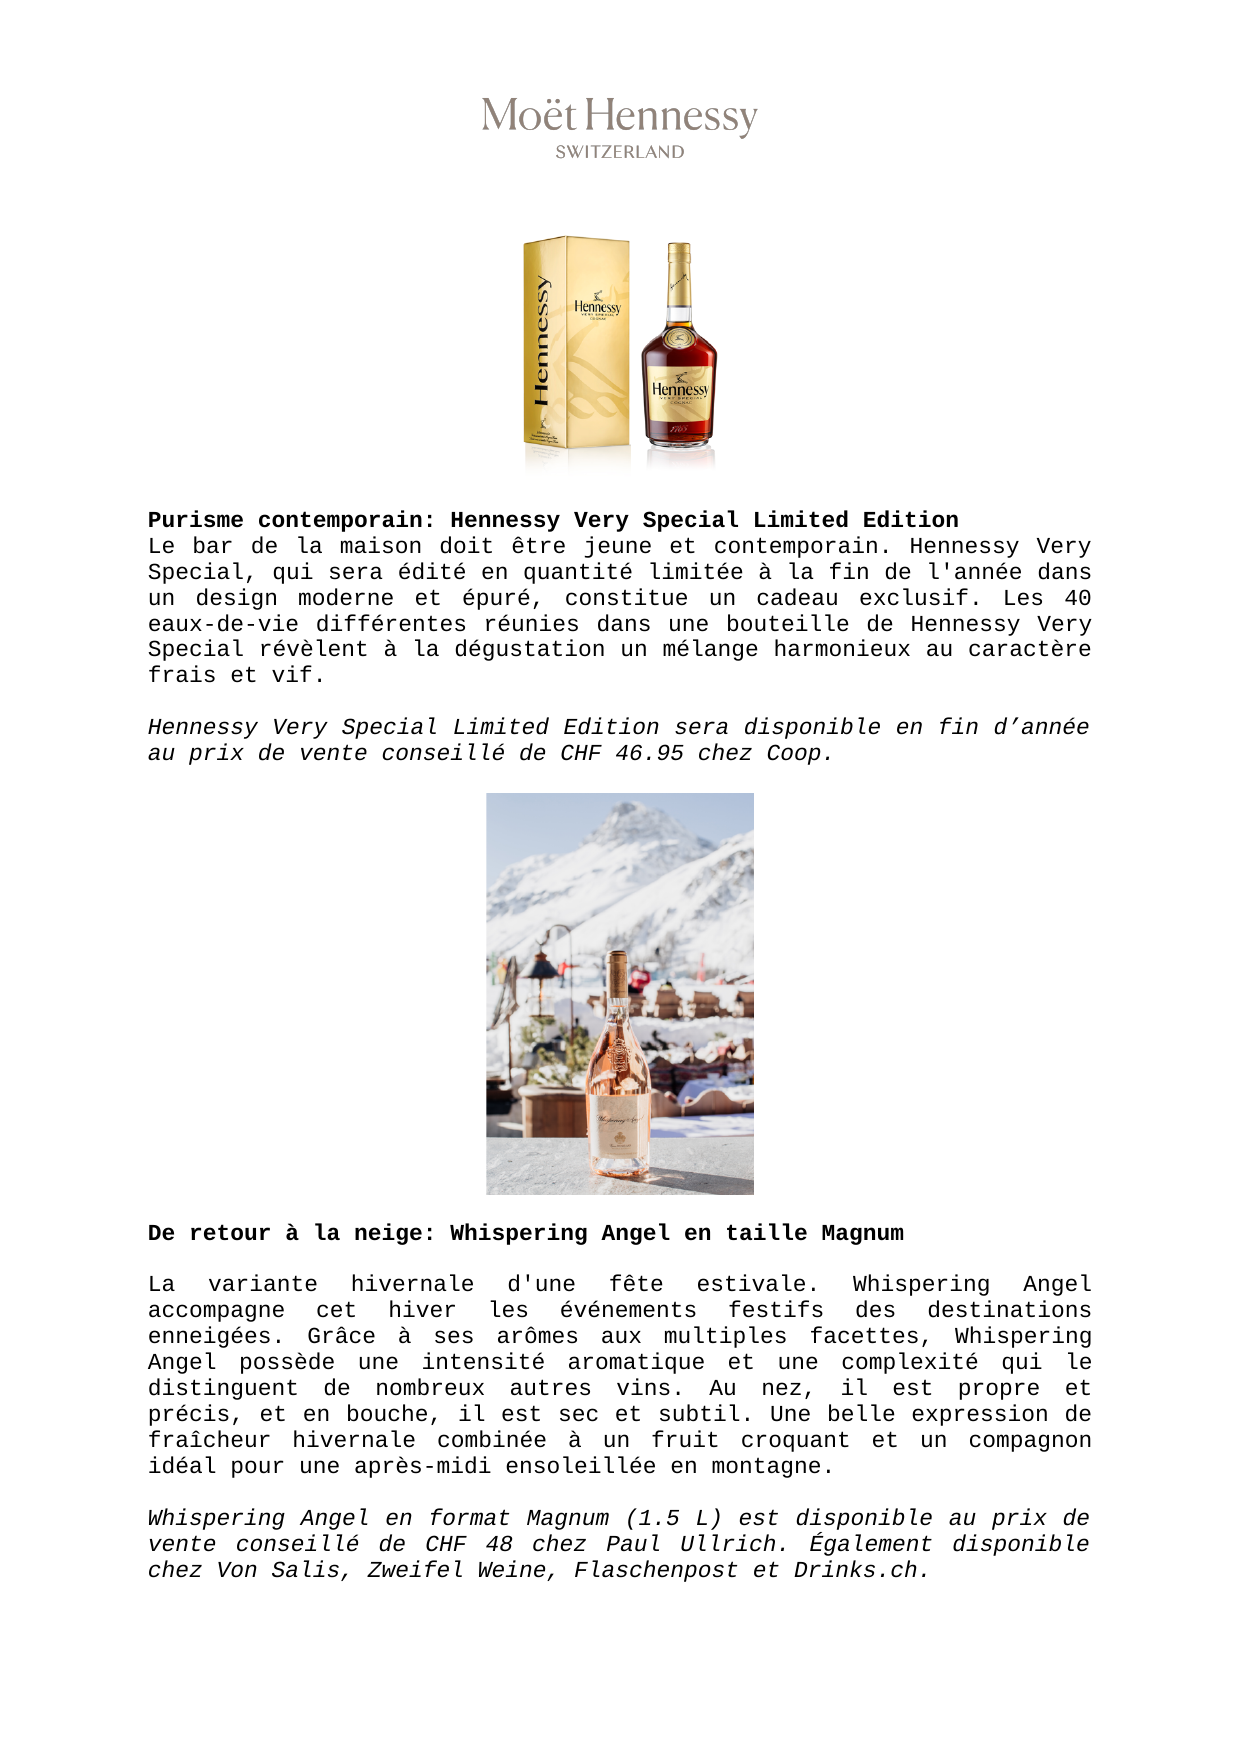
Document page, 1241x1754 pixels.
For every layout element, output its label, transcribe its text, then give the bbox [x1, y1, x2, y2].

text De retour à la neige: Whispering Angel en taille Magnum [148, 1221, 1093, 1247]
picture [486, 793, 754, 1195]
text Le bar de la maison doit être jeune et contemporain. Hennessy Very Special, qui sera édité en quantité limitée à la fin de l'année dans un design moderne et épuré, constitue un cadeau exclusif. Les 40 eaux-de-vie différentes réunies dans une bouteille de Hennessy Very Special révèlent à la dégustation un mélange harmonieux au caractère frais et vif. [148, 534, 1093, 690]
text La variante hivernale d'une fête estivale. Whispering Angel accompagne cet hiver les événements festifs des destinations enneigées. Grâce à ses arômes aux multiples facettes, Whispering Angel possède une intensité aromatique et une complexité qui le distinguent de nombreux autres vins. Au nez, il est propre et précis, et en bouche, il est sec et subtil. Une belle expression de fraîcheur hivernale combinée à un fruit croquant et un compagnon idéal pour une après-midi ensoleillée en montagne. [148, 1273, 1093, 1480]
text Hennessy Very Special Limited Edition sera disponible en fin d’année au prix de vente conseillé de CHF 46.95 chez Coop. [148, 716, 1093, 767]
text Whispering Angel en format Magnum (1.5 L) est disponible au prix de vente conseillé de CHF 48 chez Paul Ullrich. Également disponible chez Von Salis, Zweifel Weine, Flaschenpost et Drinks.ch. [148, 1506, 1093, 1584]
picture [452, 73, 788, 483]
text Purisme contemporain: Hennessy Very Special Limited Edition [148, 508, 1093, 534]
